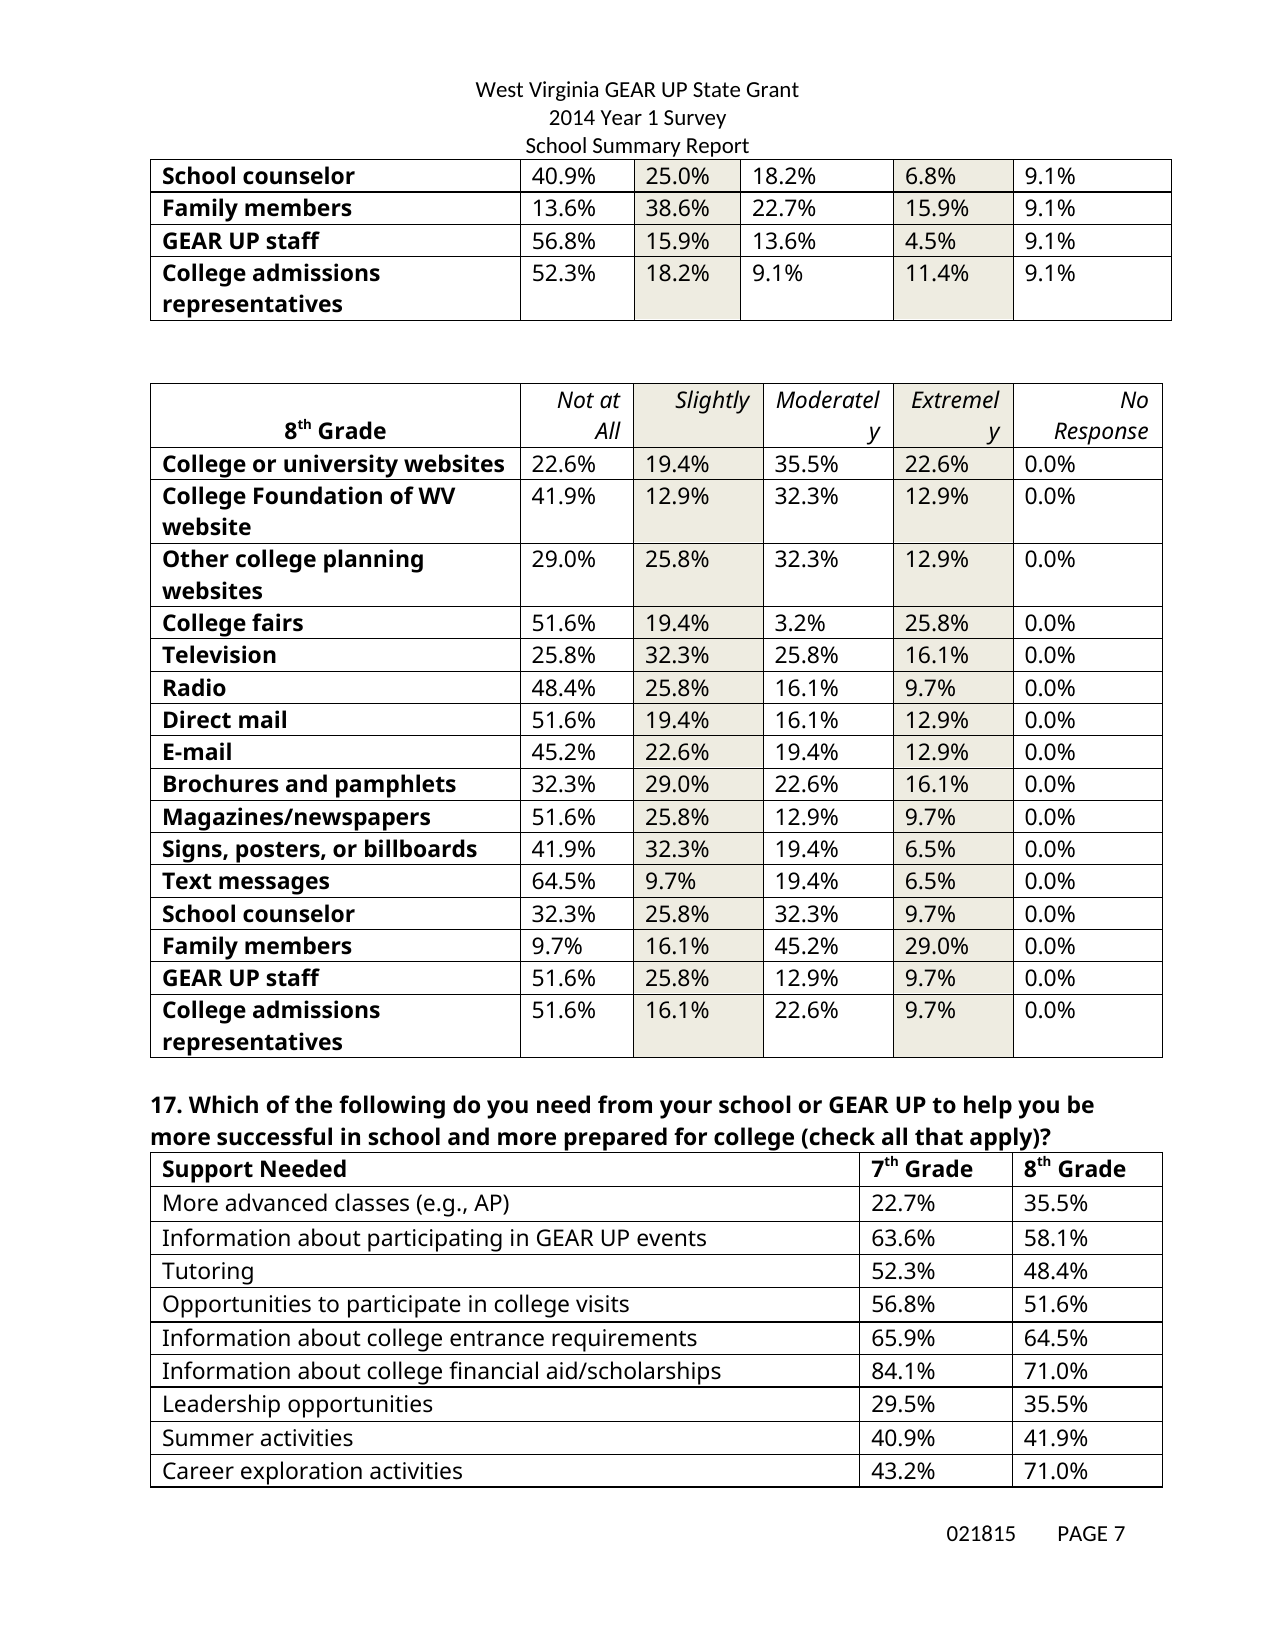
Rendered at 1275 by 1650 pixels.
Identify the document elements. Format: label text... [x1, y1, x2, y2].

table_cell 12.9% [894, 704, 1013, 735]
table_cell Direct mail [151, 704, 520, 735]
table_cell 19.4% [634, 448, 763, 479]
table_header 8th Grade [151, 384, 520, 447]
table_cell 0.0% [1014, 962, 1162, 993]
table_cell 35.5% [1013, 1187, 1162, 1221]
table_cell 0.0% [1014, 704, 1162, 735]
table_cell 13.6% [521, 193, 634, 224]
table_cell 9.7% [521, 930, 633, 961]
table_cell 32.3% [634, 833, 763, 864]
table_cell 25.8% [894, 607, 1013, 638]
table_cell 0.0% [1014, 769, 1162, 800]
table_cell 0.0% [1014, 865, 1162, 897]
table_cell Information about college financial aid/scholarships [151, 1355, 859, 1386]
table_cell Signs, posters, or billboards [151, 833, 520, 864]
table_cell 9.7% [894, 995, 1013, 1057]
table_cell 0.0% [1014, 448, 1162, 479]
table_cell Leadership opportunities [151, 1388, 859, 1421]
table_cell 38.6% [635, 193, 740, 224]
table_cell 25.8% [634, 672, 763, 703]
table_cell 12.9% [764, 962, 893, 993]
table_cell 9.7% [894, 898, 1013, 929]
table_cell College admissions representatives [151, 995, 520, 1057]
table_cell College or university websites [151, 448, 520, 479]
table_cell 25.8% [634, 544, 763, 606]
table_cell 22.6% [894, 448, 1013, 479]
table_cell 0.0% [1014, 930, 1162, 961]
table_cell 41.9% [521, 480, 633, 542]
table_cell More advanced classes (e.g., AP) [151, 1187, 859, 1221]
table_cell 51.6% [521, 995, 633, 1057]
table_cell 16.1% [894, 769, 1013, 800]
table_cell 9.1% [1014, 257, 1171, 319]
table_cell Tutoring [151, 1255, 859, 1287]
table_cell Opportunities to participate in college visits [151, 1288, 859, 1321]
table_cell 19.4% [634, 607, 763, 638]
table_cell 19.4% [764, 833, 893, 864]
table_cell 32.3% [521, 769, 633, 800]
table_cell 35.5% [1013, 1388, 1162, 1421]
table_cell 25.8% [634, 801, 763, 832]
table_cell 51.6% [1013, 1288, 1162, 1321]
table_cell 9.7% [894, 801, 1013, 832]
table_cell 40.9% [521, 160, 634, 191]
table_cell 19.4% [764, 736, 893, 767]
table_cell 19.4% [764, 865, 893, 897]
table_cell 51.6% [521, 607, 633, 638]
table_cell 18.2% [741, 160, 893, 191]
table_cell Information about participating in GEAR UP events [151, 1222, 859, 1254]
table_cell 18.2% [635, 257, 740, 319]
table_cell 19.4% [634, 704, 763, 735]
table_cell 41.9% [521, 833, 633, 864]
table_header 8th Grade [1013, 1153, 1162, 1186]
table_cell 41.9% [1013, 1422, 1162, 1454]
table_header Slightly [634, 384, 763, 447]
table_cell 56.8% [521, 225, 634, 256]
table_cell College fairs [151, 607, 520, 638]
table_header 7th Grade [860, 1153, 1012, 1186]
table_header No Response [1014, 384, 1162, 447]
table_cell College admissions representatives [151, 257, 520, 319]
table_cell Text messages [151, 865, 520, 897]
table_cell 43.2% [860, 1455, 1012, 1486]
table_cell 29.0% [521, 544, 633, 606]
table_cell 0.0% [1014, 898, 1162, 929]
table_header Extremely [894, 384, 1013, 447]
table_cell 0.0% [1014, 801, 1162, 832]
table_cell 6.5% [894, 865, 1013, 897]
table_cell 32.3% [764, 480, 893, 542]
table_cell E-mail [151, 736, 520, 767]
table_cell 25.8% [634, 898, 763, 929]
table_cell Summer activities [151, 1422, 859, 1454]
table_cell 12.9% [894, 480, 1013, 542]
table_cell College Foundation of WV website [151, 480, 520, 542]
table_cell 9.1% [1014, 160, 1171, 191]
table_cell 13.6% [741, 225, 893, 256]
table_cell 9.1% [1014, 225, 1171, 256]
table_cell Information about college entrance requirements [151, 1323, 859, 1354]
table_header Support Needed [151, 1153, 859, 1186]
table_cell 12.9% [894, 544, 1013, 606]
table_cell 25.8% [764, 639, 893, 671]
table_cell 0.0% [1014, 995, 1162, 1057]
table_cell 51.6% [521, 801, 633, 832]
table_cell 22.7% [860, 1187, 1012, 1221]
table_cell 22.6% [634, 736, 763, 767]
table_cell 29.0% [634, 769, 763, 800]
table_cell 9.1% [1014, 193, 1171, 224]
table_cell Career exploration activities [151, 1455, 859, 1486]
table_cell 51.6% [521, 962, 633, 993]
table_cell 35.5% [764, 448, 893, 479]
table_cell 56.8% [860, 1288, 1012, 1321]
table_cell 0.0% [1014, 736, 1162, 767]
table_cell 15.9% [894, 193, 1013, 224]
table_cell 9.7% [634, 865, 763, 897]
table_cell Television [151, 639, 520, 671]
table_cell 84.1% [860, 1355, 1012, 1386]
table_cell 0.0% [1014, 639, 1162, 671]
table_cell 51.6% [521, 704, 633, 735]
table_cell 58.1% [1013, 1222, 1162, 1254]
table_cell GEAR UP staff [151, 225, 520, 256]
table_cell 32.3% [634, 639, 763, 671]
table_cell 12.9% [894, 736, 1013, 767]
table_cell Other college planning websites [151, 544, 520, 606]
table_cell 64.5% [521, 865, 633, 897]
table_cell 52.3% [521, 257, 634, 319]
table_cell Family members [151, 193, 520, 224]
table_cell 16.1% [634, 930, 763, 961]
table_cell 6.5% [894, 833, 1013, 864]
table_cell Brochures and pamphlets [151, 769, 520, 800]
table_cell 52.3% [860, 1255, 1012, 1287]
table_cell 32.3% [521, 898, 633, 929]
table_cell 0.0% [1014, 544, 1162, 606]
table_cell 0.0% [1014, 833, 1162, 864]
table_cell 22.6% [521, 448, 633, 479]
text 17. Which of the following do you need from your school or GEAR UP to help you be more successful in school and more prepared for college (check all that apply)? [150, 1089, 1125, 1152]
table_cell 48.4% [1013, 1255, 1162, 1287]
table_header Moderately [764, 384, 893, 447]
table_cell 12.9% [634, 480, 763, 542]
table_cell 45.2% [764, 930, 893, 961]
table_cell 0.0% [1014, 480, 1162, 542]
table_cell 71.0% [1013, 1455, 1162, 1486]
table_cell 25.8% [634, 962, 763, 993]
table_cell 9.7% [894, 672, 1013, 703]
table_cell 4.5% [894, 225, 1013, 256]
table_cell 45.2% [521, 736, 633, 767]
table_cell 15.9% [635, 225, 740, 256]
table_cell 40.9% [860, 1422, 1012, 1454]
table_cell 32.3% [764, 898, 893, 929]
table_cell Family members [151, 930, 520, 961]
table_cell 48.4% [521, 672, 633, 703]
table_cell 64.5% [1013, 1323, 1162, 1354]
table_cell 16.1% [764, 672, 893, 703]
table_cell 6.8% [894, 160, 1013, 191]
table_cell 9.7% [894, 962, 1013, 993]
table_cell 29.0% [894, 930, 1013, 961]
table_cell 3.2% [764, 607, 893, 638]
table_cell 22.6% [764, 769, 893, 800]
table_cell 25.8% [521, 639, 633, 671]
table_cell School counselor [151, 898, 520, 929]
table_cell 0.0% [1014, 672, 1162, 703]
table_cell 16.1% [764, 704, 893, 735]
table_cell 11.4% [894, 257, 1013, 319]
table_cell 0.0% [1014, 607, 1162, 638]
table_cell 71.0% [1013, 1355, 1162, 1386]
table_cell Radio [151, 672, 520, 703]
table_header Not at All [521, 384, 633, 447]
table_cell 65.9% [860, 1323, 1012, 1354]
table_cell 25.0% [635, 160, 740, 191]
table_cell 32.3% [764, 544, 893, 606]
table_cell 22.7% [741, 193, 893, 224]
table_cell 63.6% [860, 1222, 1012, 1254]
table_cell 29.5% [860, 1388, 1012, 1421]
table_cell 16.1% [634, 995, 763, 1057]
table_cell 9.1% [741, 257, 893, 319]
table_cell 12.9% [764, 801, 893, 832]
table_cell 22.6% [764, 995, 893, 1057]
table_cell 16.1% [894, 639, 1013, 671]
table_cell GEAR UP staff [151, 962, 520, 993]
table_cell Magazines/newspapers [151, 801, 520, 832]
table_cell School counselor [151, 160, 520, 191]
